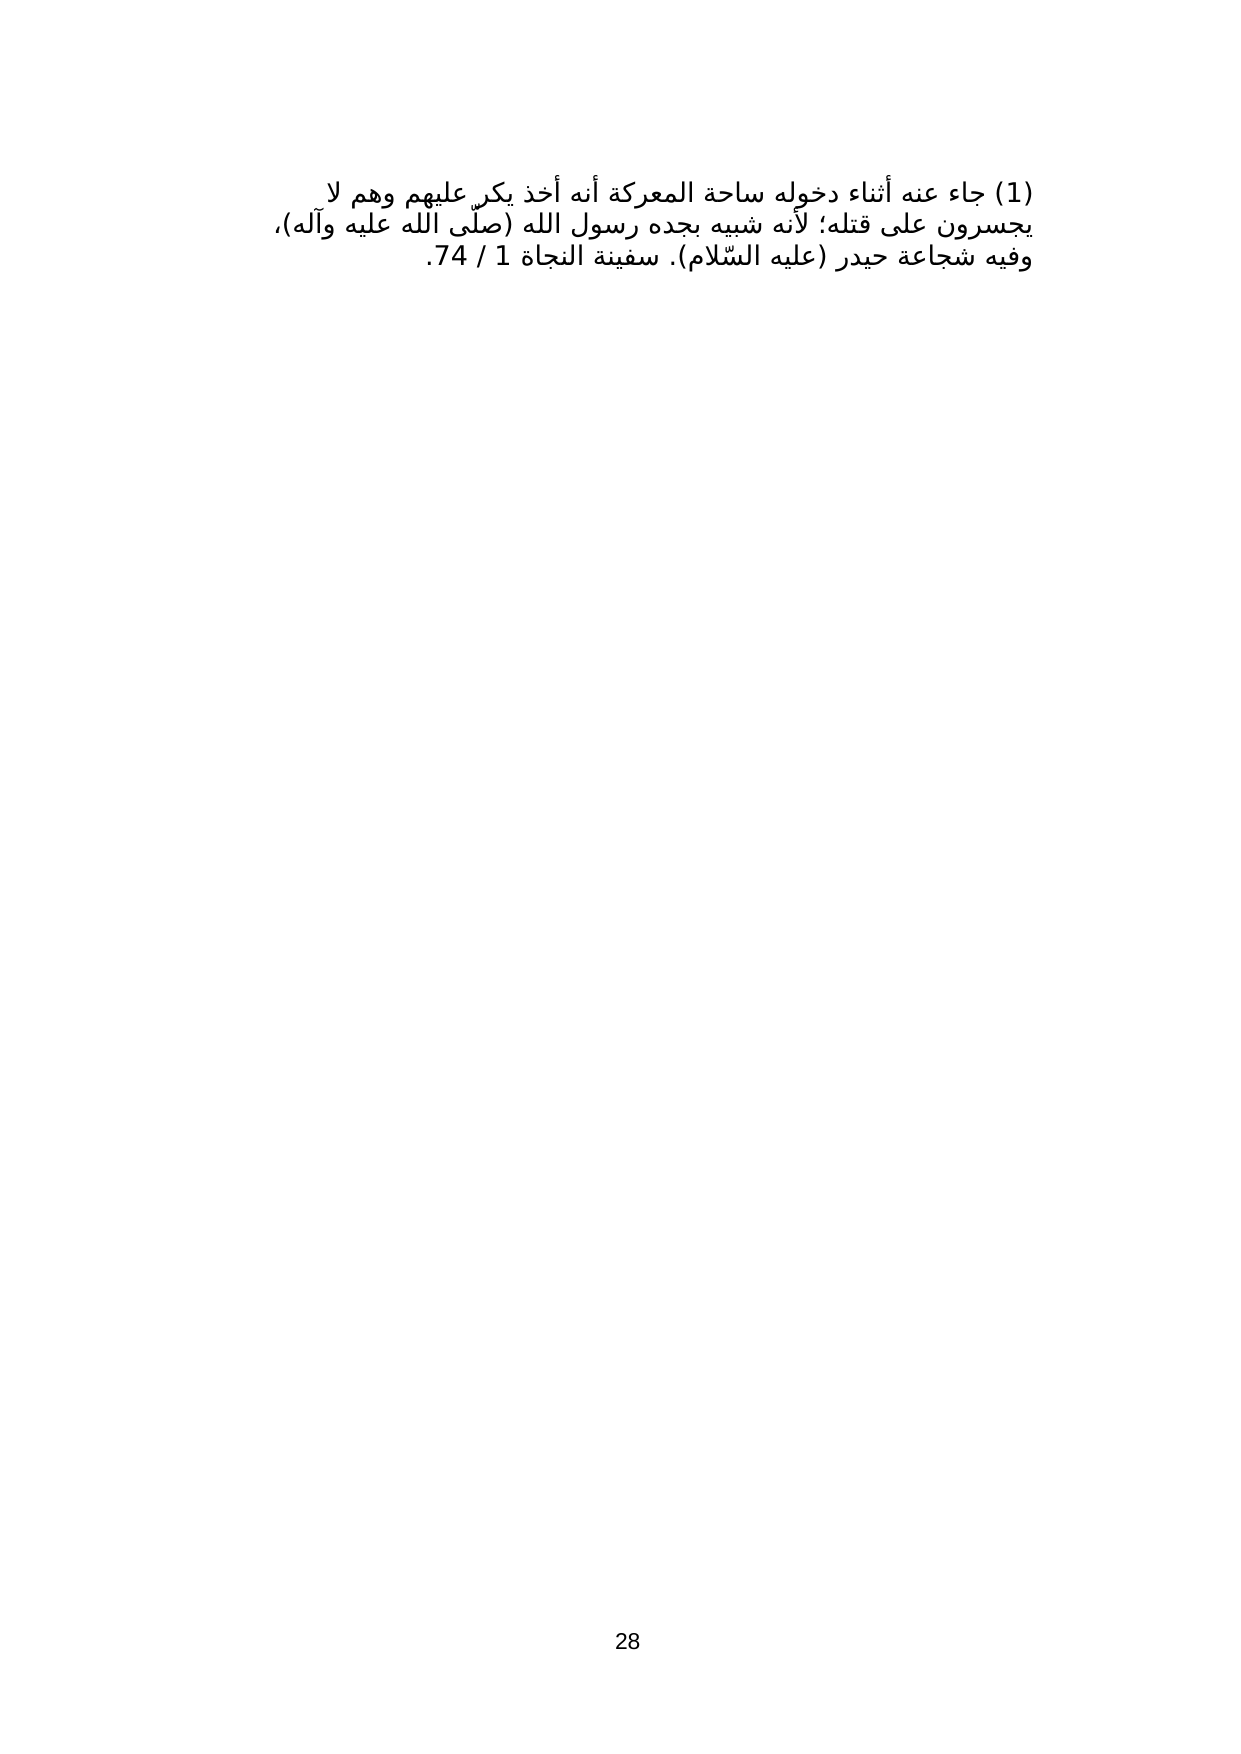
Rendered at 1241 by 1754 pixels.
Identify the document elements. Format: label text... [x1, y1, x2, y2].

text (1) جاء عنه أثناء دخوله ساحة المعركة أنه أخذ يكر عليهم وهم لا يجسرون على قتله؛ لأنه شبيه بجده رسول الله (صلّى الله عليه وآله)، وفيه شجاعة حيدر (عليه السّلام). سفينة النجاة 1 / 74. [222, 177, 1033, 272]
